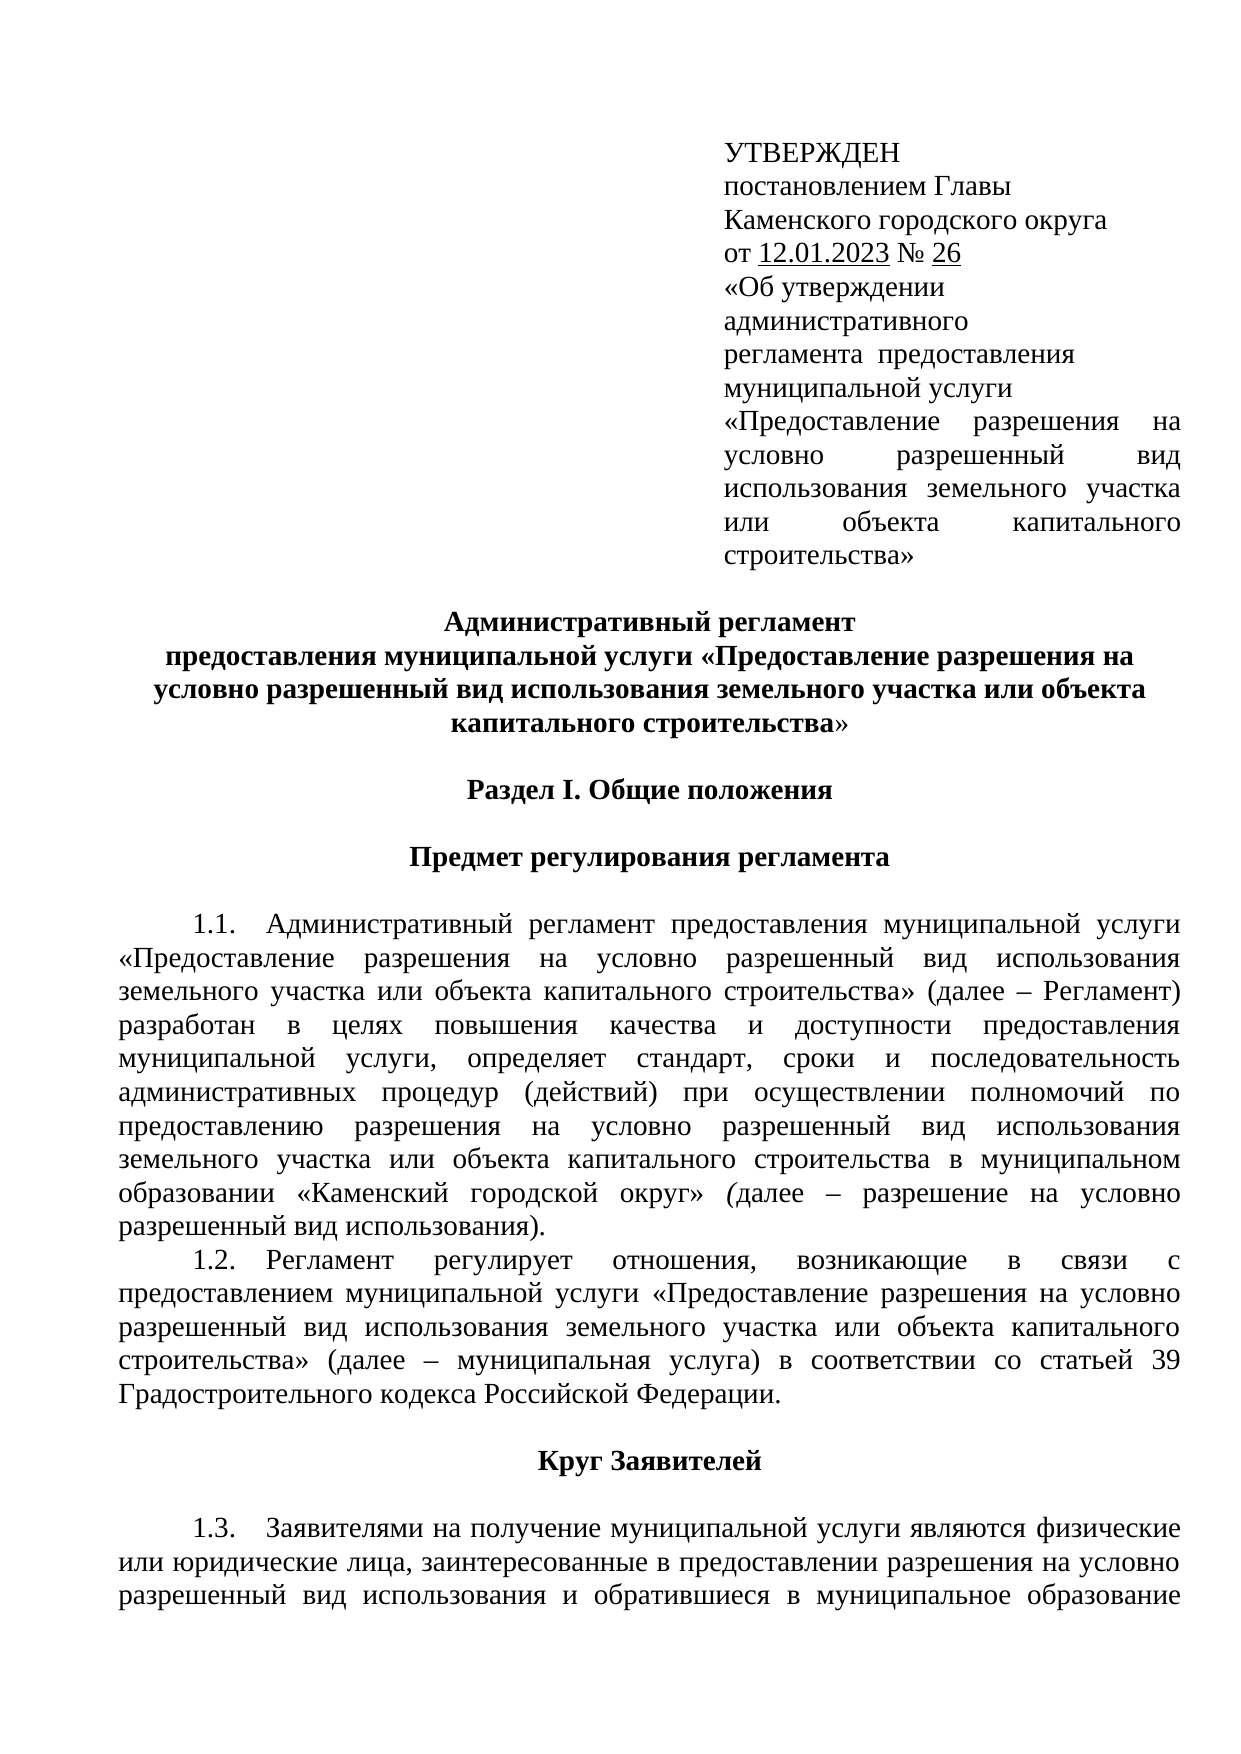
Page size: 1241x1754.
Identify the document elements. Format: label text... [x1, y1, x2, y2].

text Административный регламент [118, 604, 1181, 638]
text Раздел I. Общие положения [118, 772, 1181, 806]
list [118, 1510, 1181, 1611]
text «Предоставление разрешения на условно разрешенный вид использования земельного участка или объекта капитального строительства» [723, 403, 1181, 571]
text постановлением Главы [723, 168, 1181, 202]
text Круг Заявителей [118, 1443, 1181, 1477]
text от 12.01.2023 № 26 [723, 236, 1181, 269]
list Административный регламент предоставления муниципальной услуги «Предоставление разрешения на условно разрешенный вид использования земельного участка или объекта капитального строительства» (далее – Регламент) разработан в целях повышения качества и доступности предоставления муниципальной услуги, определяет стандарт, сроки и последовательность административных процедур (действий) при осуществлении полномочий по предоставлению разрешения на условно разрешенный вид использования земельного участка или объекта капитального строительства в муниципальном образовании «Каменский городской округ» (далее – разрешение на условно разрешенный вид использования). [118, 906, 1181, 1242]
text Предмет регулирования регламента [118, 839, 1181, 873]
list Регламент регулирует отношения, возникающие в связи с предоставлением муниципальной услуги «Предоставление разрешения на условно разрешенный вид использования земельного участка или объекта капитального строительства» (далее – муниципальная услуга) в соответствии со статьей 39 Градостроительного кодекса Российской Федерации. [118, 1242, 1181, 1409]
text регламента предоставления [723, 336, 1181, 370]
text «Об утверждении [723, 269, 1181, 303]
text административного [723, 303, 1181, 336]
text УТВЕРЖДЕН [723, 135, 1181, 168]
text Каменского городского округа [723, 202, 1181, 236]
text предоставления муниципальной услуги «Предоставление разрешения на условно разрешенный вид использования земельного участка или объекта капитального строительства» [118, 638, 1181, 739]
text муниципальной услуги [723, 370, 1181, 403]
